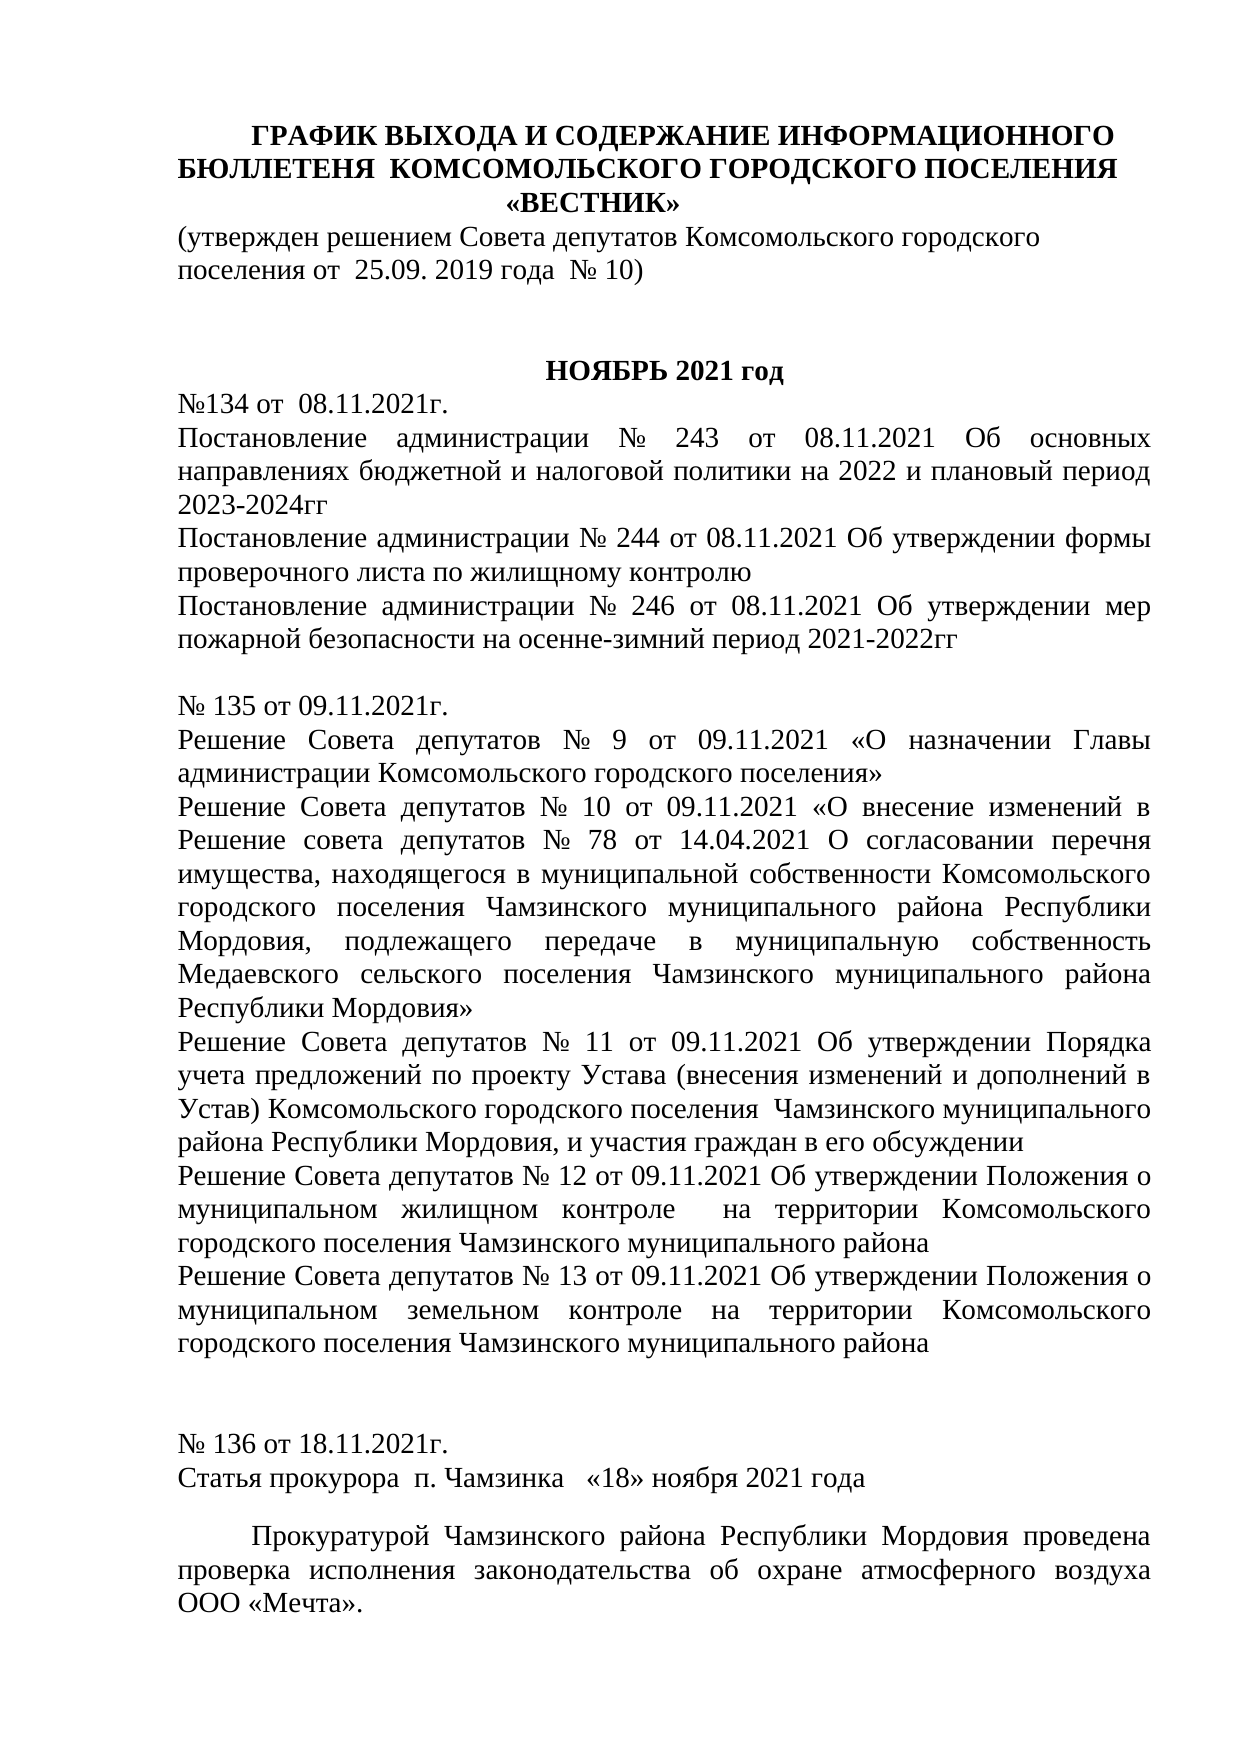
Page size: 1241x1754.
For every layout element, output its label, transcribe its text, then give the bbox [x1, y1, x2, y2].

text НОЯБРЬ 2021 год [177, 353, 1152, 386]
text № 136 от 18.11.2021г. [177, 1426, 1152, 1460]
text Постановление администрации № 243 от 08.11.2021 Об основных направлениях бюджетной и налоговой политики на 2022 и плановый период 2023-2024гг [177, 420, 1152, 521]
text Статья прокурора п. Чамзинка «18» ноября 2021 года [177, 1460, 1152, 1493]
text Решение Совета депутатов № 13 от 09.11.2021 Об утверждении Положения о муниципальном земельном контроле на территории Комсомольского городского поселения Чамзинского муниципального района [177, 1258, 1152, 1359]
text Решение Совета депутатов № 9 от 09.11.2021 «О назначении Главы администрации Комсомольского городского поселения» [177, 722, 1152, 789]
text Постановление администрации № 246 от 08.11.2021 Об утверждении мер пожарной безопасности на осенне-зимний период 2021-2022гг [177, 588, 1152, 655]
text «ВЕСТНИК» [177, 185, 1152, 219]
text Постановление администрации № 244 от 08.11.2021 Об утверждении формы проверочного листа по жилищному контролю [177, 521, 1152, 588]
text Решение Совета депутатов № 11 от 09.11.2021 Об утверждении Порядка учета предложений по проекту Устава (внесения изменений и дополнений в Устав) Комсомольского городского поселения Чамзинского муниципального района Республики Мордовия, и участия граждан в его обсуждении [177, 1024, 1152, 1158]
text ГРАФИК ВЫХОДА И СОДЕРЖАНИЕ ИНФОРМАЦИОННОГО БЮЛЛЕТЕНЯ КОМСОМОЛЬСКОГО ГОРОДСКОГО ПОСЕЛЕНИЯ [177, 118, 1152, 185]
text (утвержден решением Совета депутатов Комсомольского городского поселения от 25.09. 2019 года № 10) [177, 219, 1152, 286]
text № 135 от 09.11.2021г. [177, 688, 1152, 722]
text Прокуратурой Чамзинского района Республики Мордовия проведена проверка исполнения законодательства об охране атмосферного воздуха ООО «Мечта». [177, 1518, 1152, 1619]
text Решение Совета депутатов № 12 от 09.11.2021 Об утверждении Положения о муниципальном жилищном контроле на территории Комсомольского городского поселения Чамзинского муниципального района [177, 1158, 1152, 1258]
text Решение Совета депутатов № 10 от 09.11.2021 «О внесение изменений в Решение совета депутатов № 78 от 14.04.2021 О согласовании перечня имущества, находящегося в муниципальной собственности Комсомольского городского поселения Чамзинского муниципального района Республики Мордовия, подлежащего передаче в муниципальную собственность Медаевского сельского поселения Чамзинского муниципального района Республики Мордовия» [177, 789, 1152, 1024]
text №134 от 08.11.2021г. [177, 386, 1152, 420]
